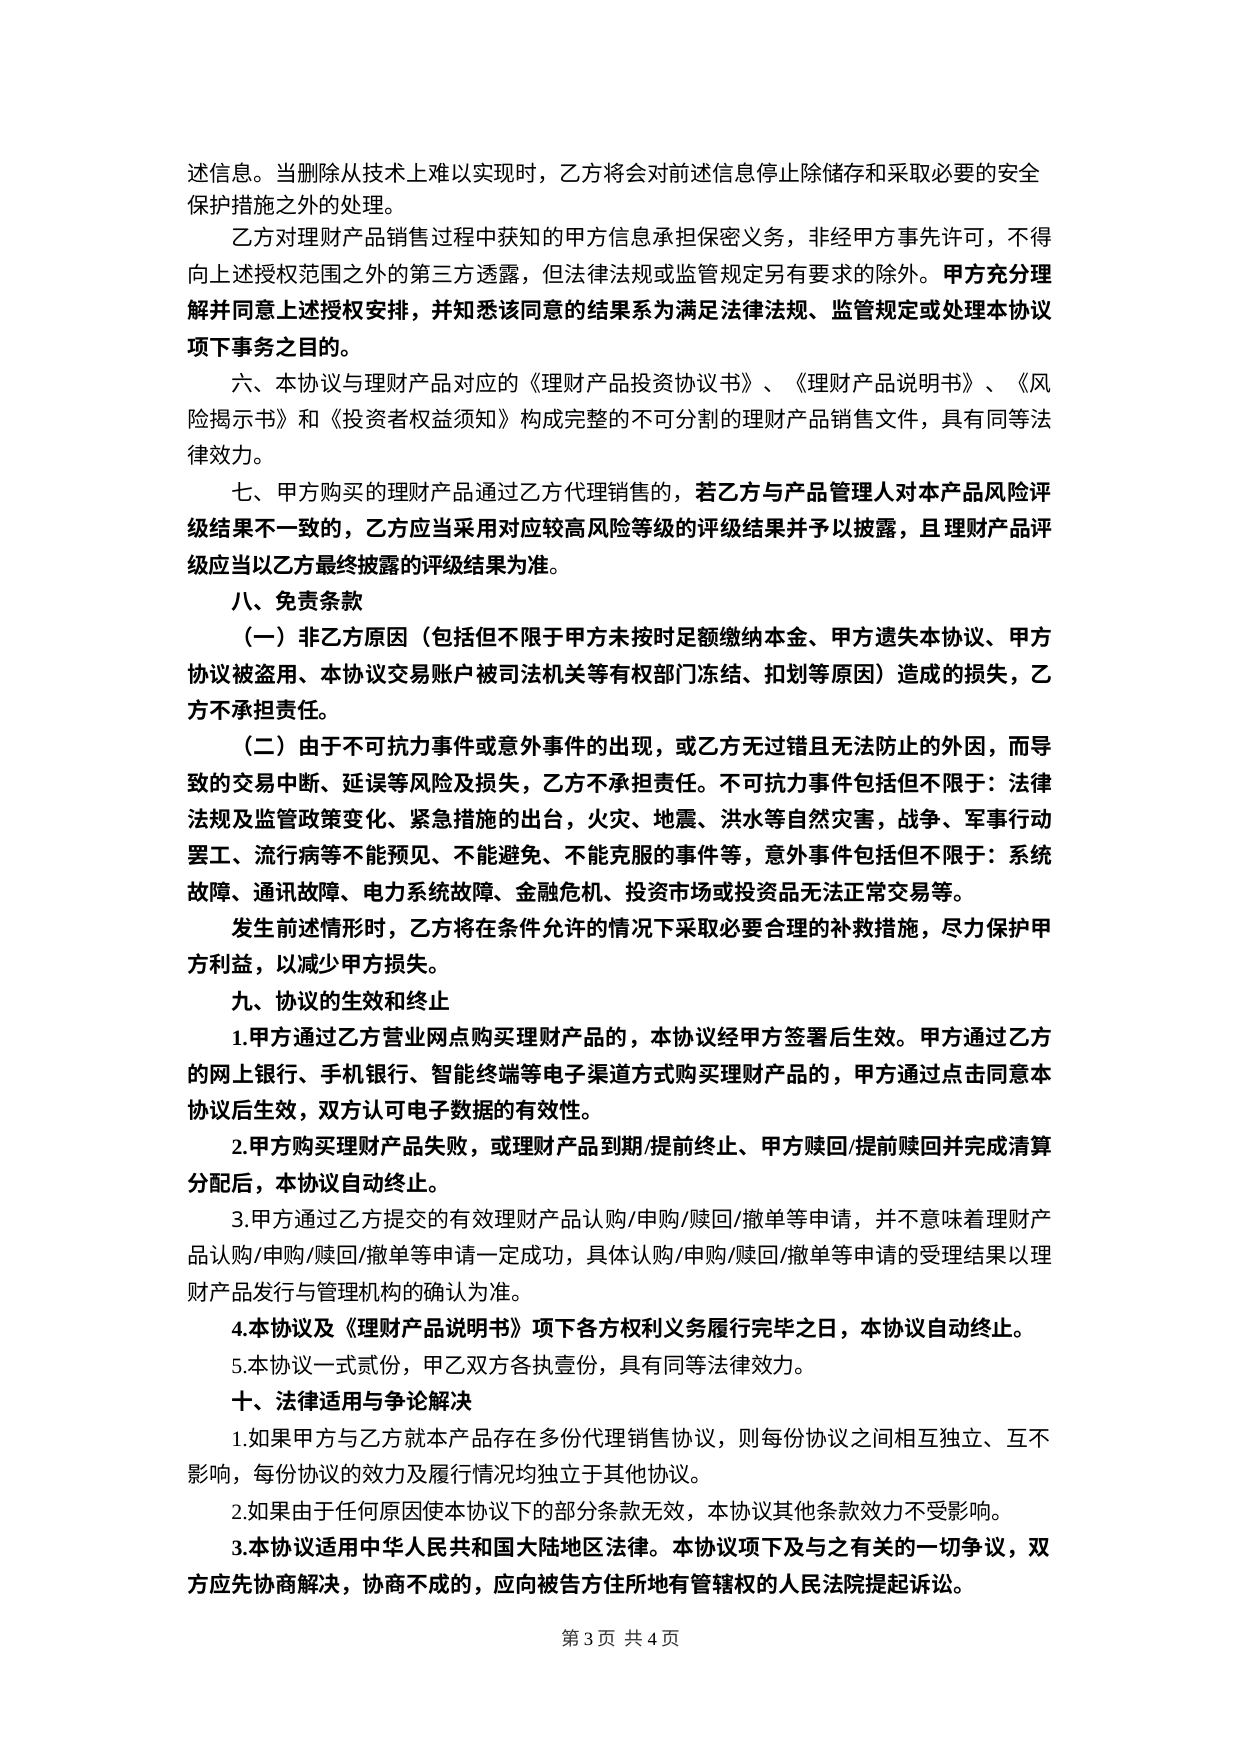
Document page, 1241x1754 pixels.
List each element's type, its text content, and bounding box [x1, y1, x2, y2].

text 八、免责条款 [187, 584, 1053, 616]
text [187, 155, 1053, 220]
text （二）由于不可抗力事件或意外事件的出现，或乙方无过错且无法防止的外因，而导致的交易中断、延误等风险及损失，乙方不承担责任。不可抗力事件包括但不限于：法律法规及监管政策变化、紧急措施的出台，火灾、地震、洪水等自然灾害，战争、军事行动、罢工、流行病等不能预见、不能避免、不能克服的事件等，意外事件包括但不限于：系统故障、通讯故障、电力系统故障、金融危机、投资市场或投资品无法正常交易等。 [187, 729, 1053, 906]
text 4.本协议及《理财产品说明书》项下各方权利义务履行完毕之日，本协议自动终止。 [187, 1311, 1053, 1343]
text 2.如果由于任何原因使本协议下的部分条款无效，本协议其他条款效力不受影响。 [187, 1494, 1053, 1526]
text 发生前述情形时，乙方将在条件允许的情况下采取必要合理的补救措施，尽力保护甲方利益，以减少甲方损失。 [187, 911, 1053, 979]
text 2.甲方购买理财产品失败，或理财产品到期/提前终止、甲方赎回/提前赎回并完成清算分配后，本协议自动终止。 [187, 1129, 1053, 1197]
text 六、本协议与理财产品对应的《理财产品投资协议书》、《理财产品说明书》、《风险揭示书》和《投资者权益须知》构成完整的不可分割的理财产品销售文件，具有同等法律效力。 [187, 366, 1053, 470]
text 乙方对理财产品销售过程中获知的甲方信息承担保密义务，非经甲方事先许可，不得向上述授权范围之外的第三方透露，但法律法规或监管规定另有要求的除外。甲方充分理解并同意上述授权安排，并知悉该同意的结果系为满足法律法规、监管规定或处理本协议项下事务之目的。 [187, 220, 1053, 361]
text 七、甲方购买的理财产品通过乙方代理销售的，若乙方与产品管理人对本产品风险评级结果不一致的，乙方应当采用对应较高风险等级的评级结果并予以披露，且理财产品评级应当以乙方最终披露的评级结果为准。 [187, 475, 1053, 579]
text 九、协议的生效和终止 [187, 984, 1053, 1016]
text 1.甲方通过乙方营业网点购买理财产品的，本协议经甲方签署后生效。甲方通过乙方的网上银行、手机银行、智能终端等电子渠道方式购买理财产品的，甲方通过点击同意本协议后生效，双方认可电子数据的有效性。 [187, 1020, 1053, 1124]
text 3.甲方通过乙方提交的有效理财产品认购/申购/赎回/撤单等申请，并不意味着理财产品认购/申购/赎回/撤单等申请一定成功，具体认购/申购/赎回/撤单等申请的受理结果以理财产品发行与管理机构的确认为准。 [187, 1202, 1053, 1307]
text 3.本协议适用中华人民共和国大陆地区法律。本协议项下及与之有关的一切争议，双方应先协商解决，协商不成的，应向被告方住所地有管辖权的人民法院提起诉讼。 [187, 1530, 1053, 1598]
text （一）非乙方原因（包括但不限于甲方未按时足额缴纳本金、甲方遗失本协议、甲方协议被盗用、本协议交易账户被司法机关等有权部门冻结、扣划等原因）造成的损失，乙方不承担责任。 [187, 620, 1053, 725]
text 十、法律适用与争论解决 [187, 1384, 965, 1416]
text 5.本协议一式贰份，甲乙双方各执壹份，具有同等法律效力。 [187, 1348, 1053, 1379]
text 1.如果甲方与乙方就本产品存在多份代理销售协议，则每份协议之间相互独立、互不影响，每份协议的效力及履行情况均独立于其他协议。 [187, 1421, 1053, 1489]
